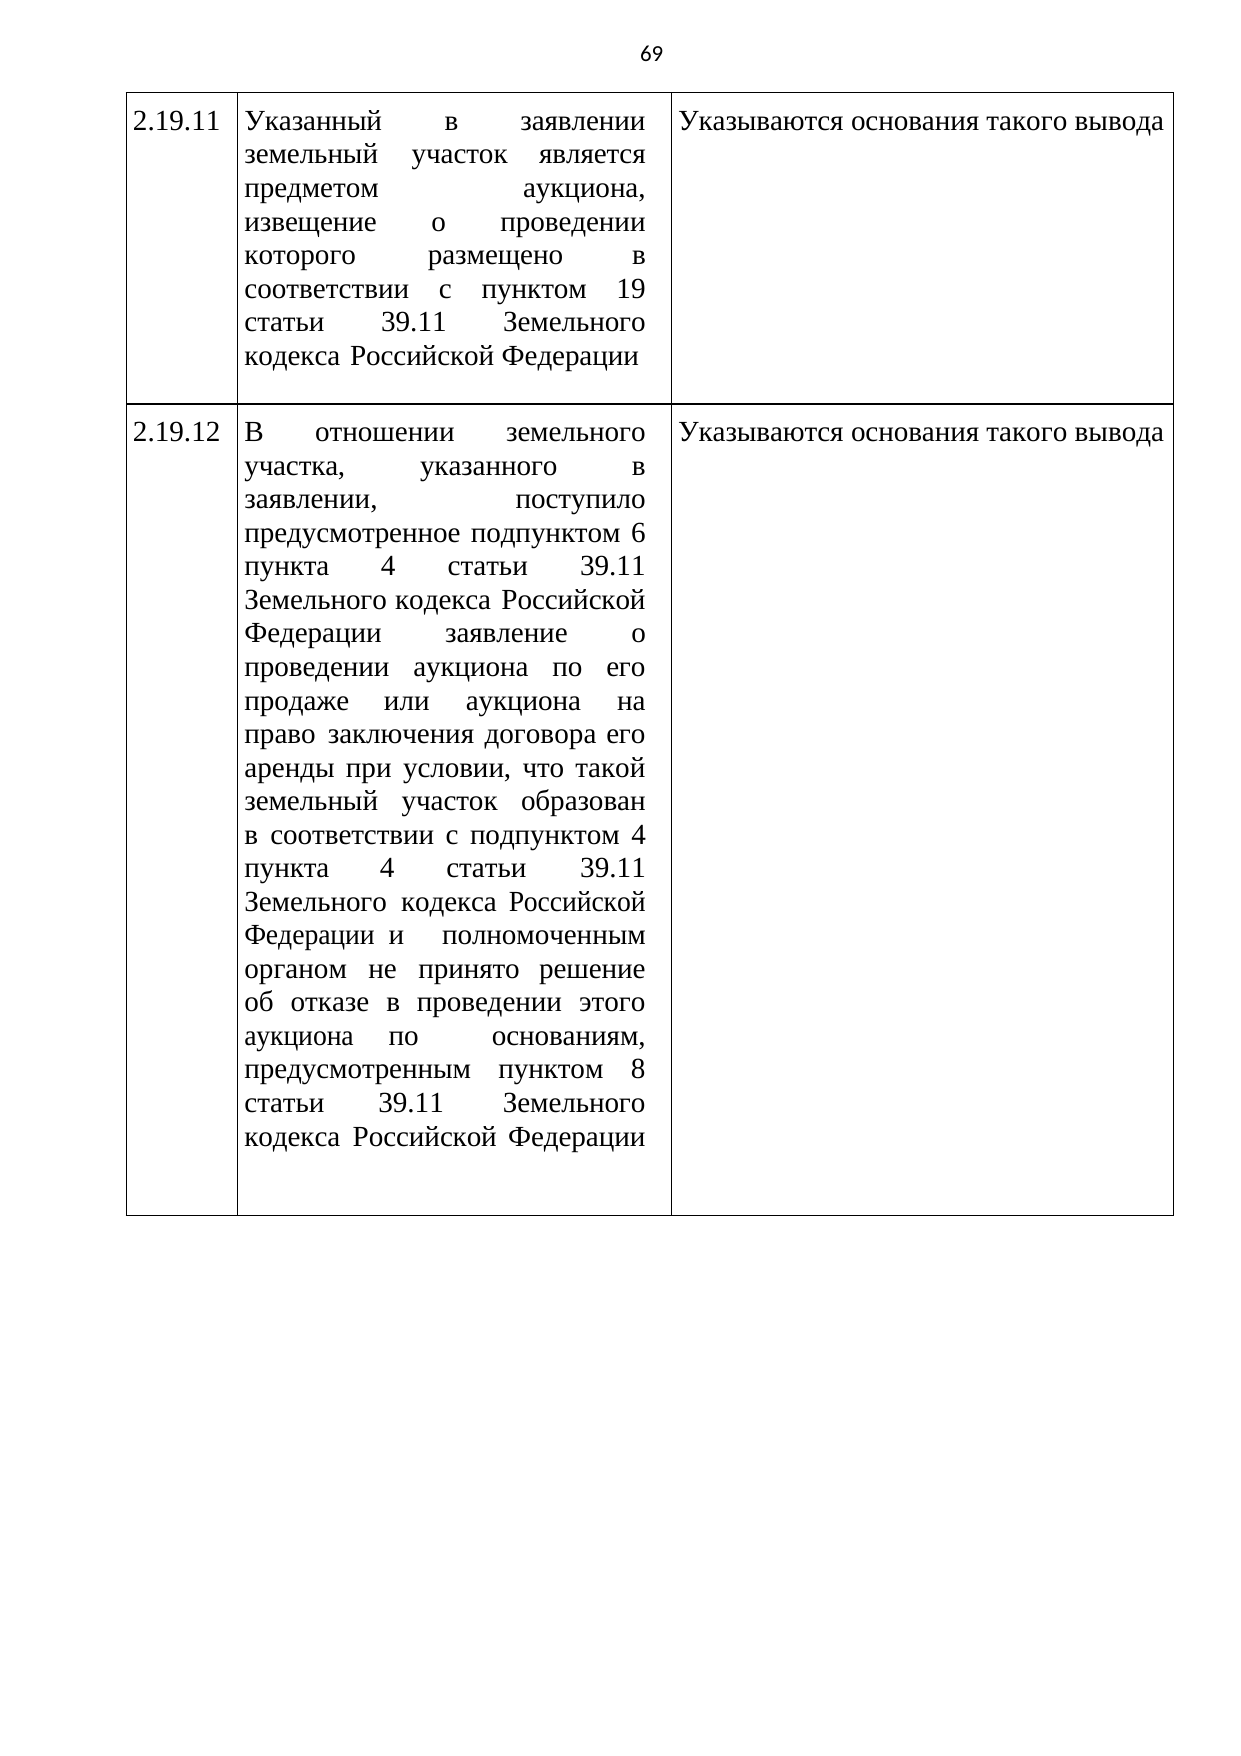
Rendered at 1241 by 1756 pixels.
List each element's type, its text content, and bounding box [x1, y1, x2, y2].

table_cell 2.19.11 [127, 93, 237, 403]
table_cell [672, 93, 1173, 403]
table_cell Указываются основания такого вывода [672, 405, 1173, 1215]
table_cell В отношении земельного участка, указанного в заявлении, поступило предусмотренное подпунктом 6 пункта 4 статьи 39.11 Земельного кодекса Российской Федерации заявление о проведении аукциона по его продаже или аукциона на право заключения договора его аренды при условии, что такой земельный участок образован в соответствии с подпунктом 4 пункта 4 статьи 39.11 Земельного кодекса Российской Федерации и полномоченным органом не принято решение об отказе в проведении этого аукциона по основаниям, предусмотренным пунктом 8 статьи 39.11 Земельного кодекса Российской Федерации [238, 405, 671, 1215]
table_cell 2.19.12 [127, 405, 237, 1215]
table_cell Указанный в заявлении земельный участок является предметом аукциона, извещение о проведении которого размещено в соответствии с пунктом 19 статьи 39.11 Земельного кодекса Российской Федерации [238, 93, 671, 403]
